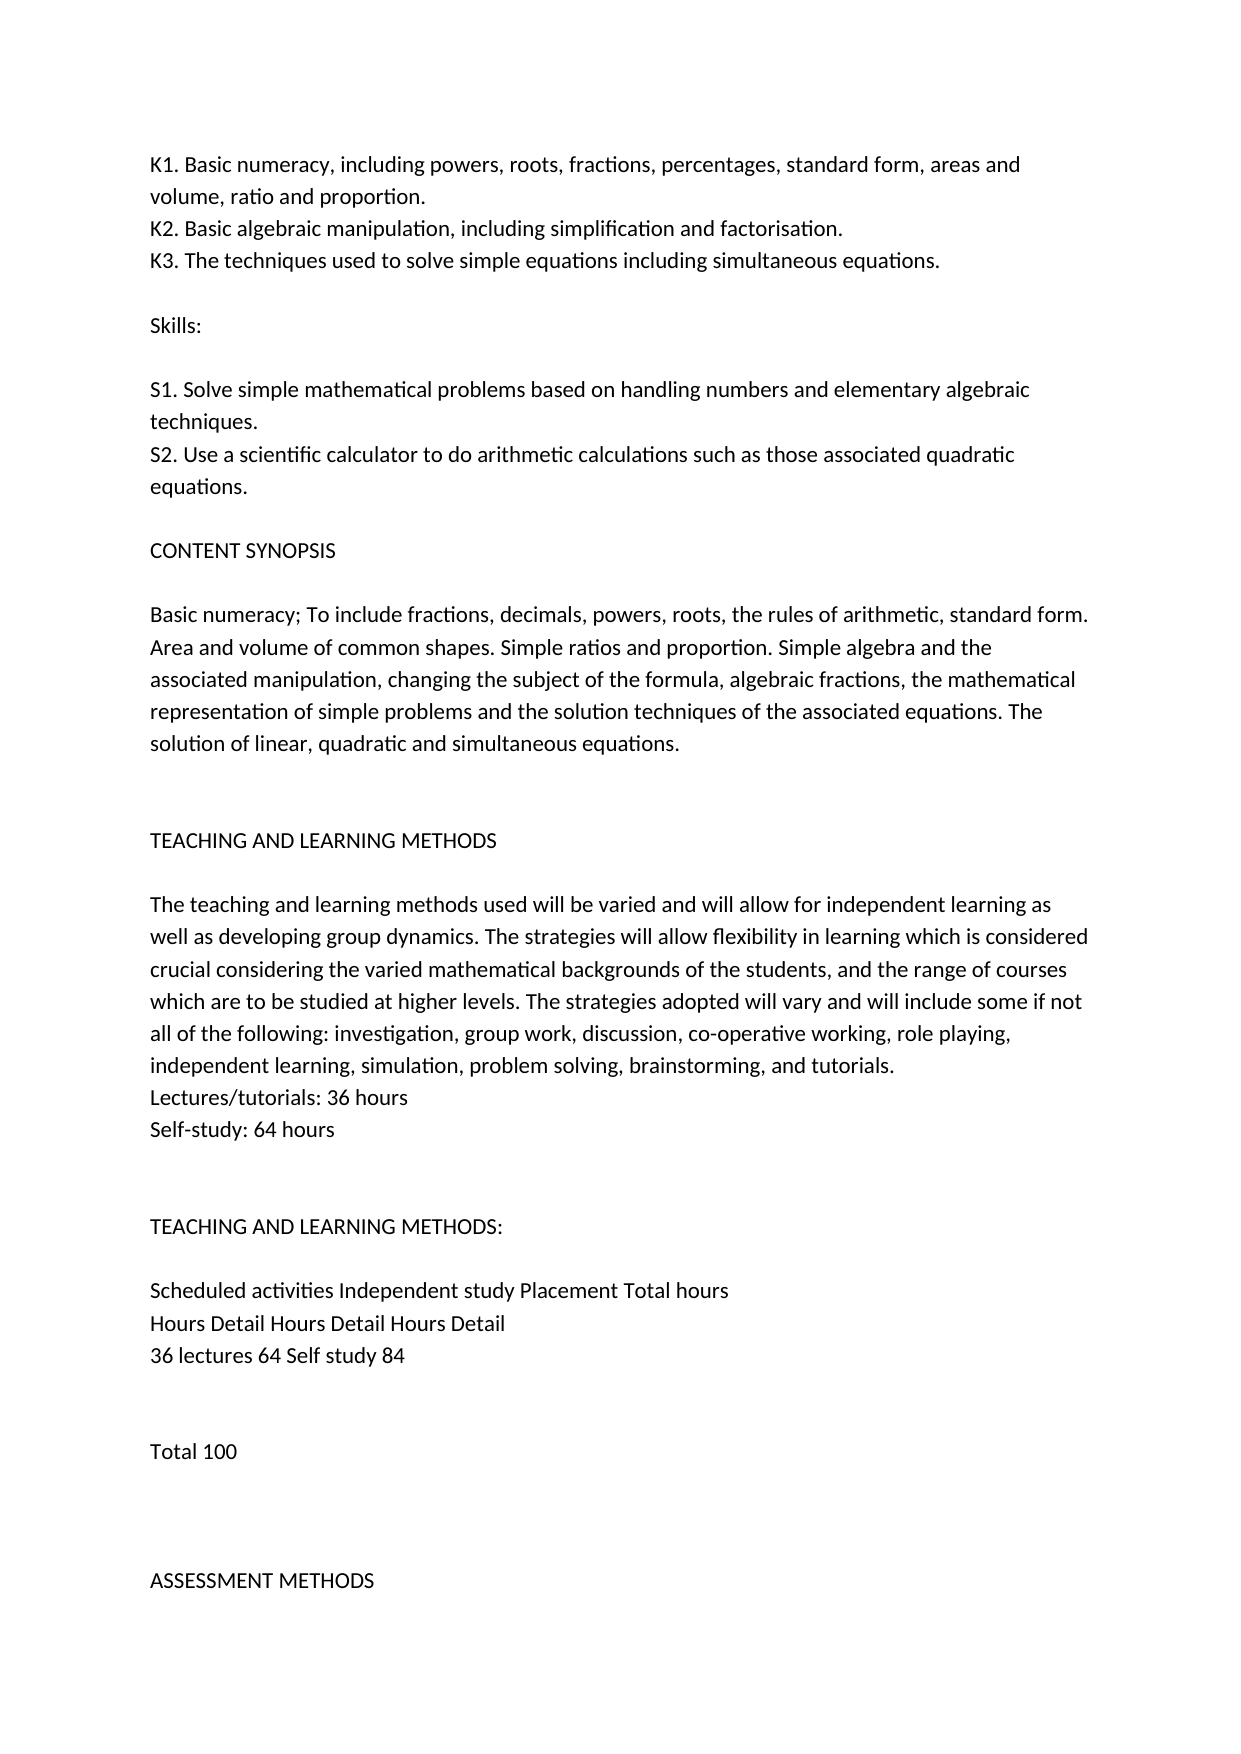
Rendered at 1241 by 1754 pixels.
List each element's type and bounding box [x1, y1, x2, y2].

text [150, 150, 1090, 1594]
